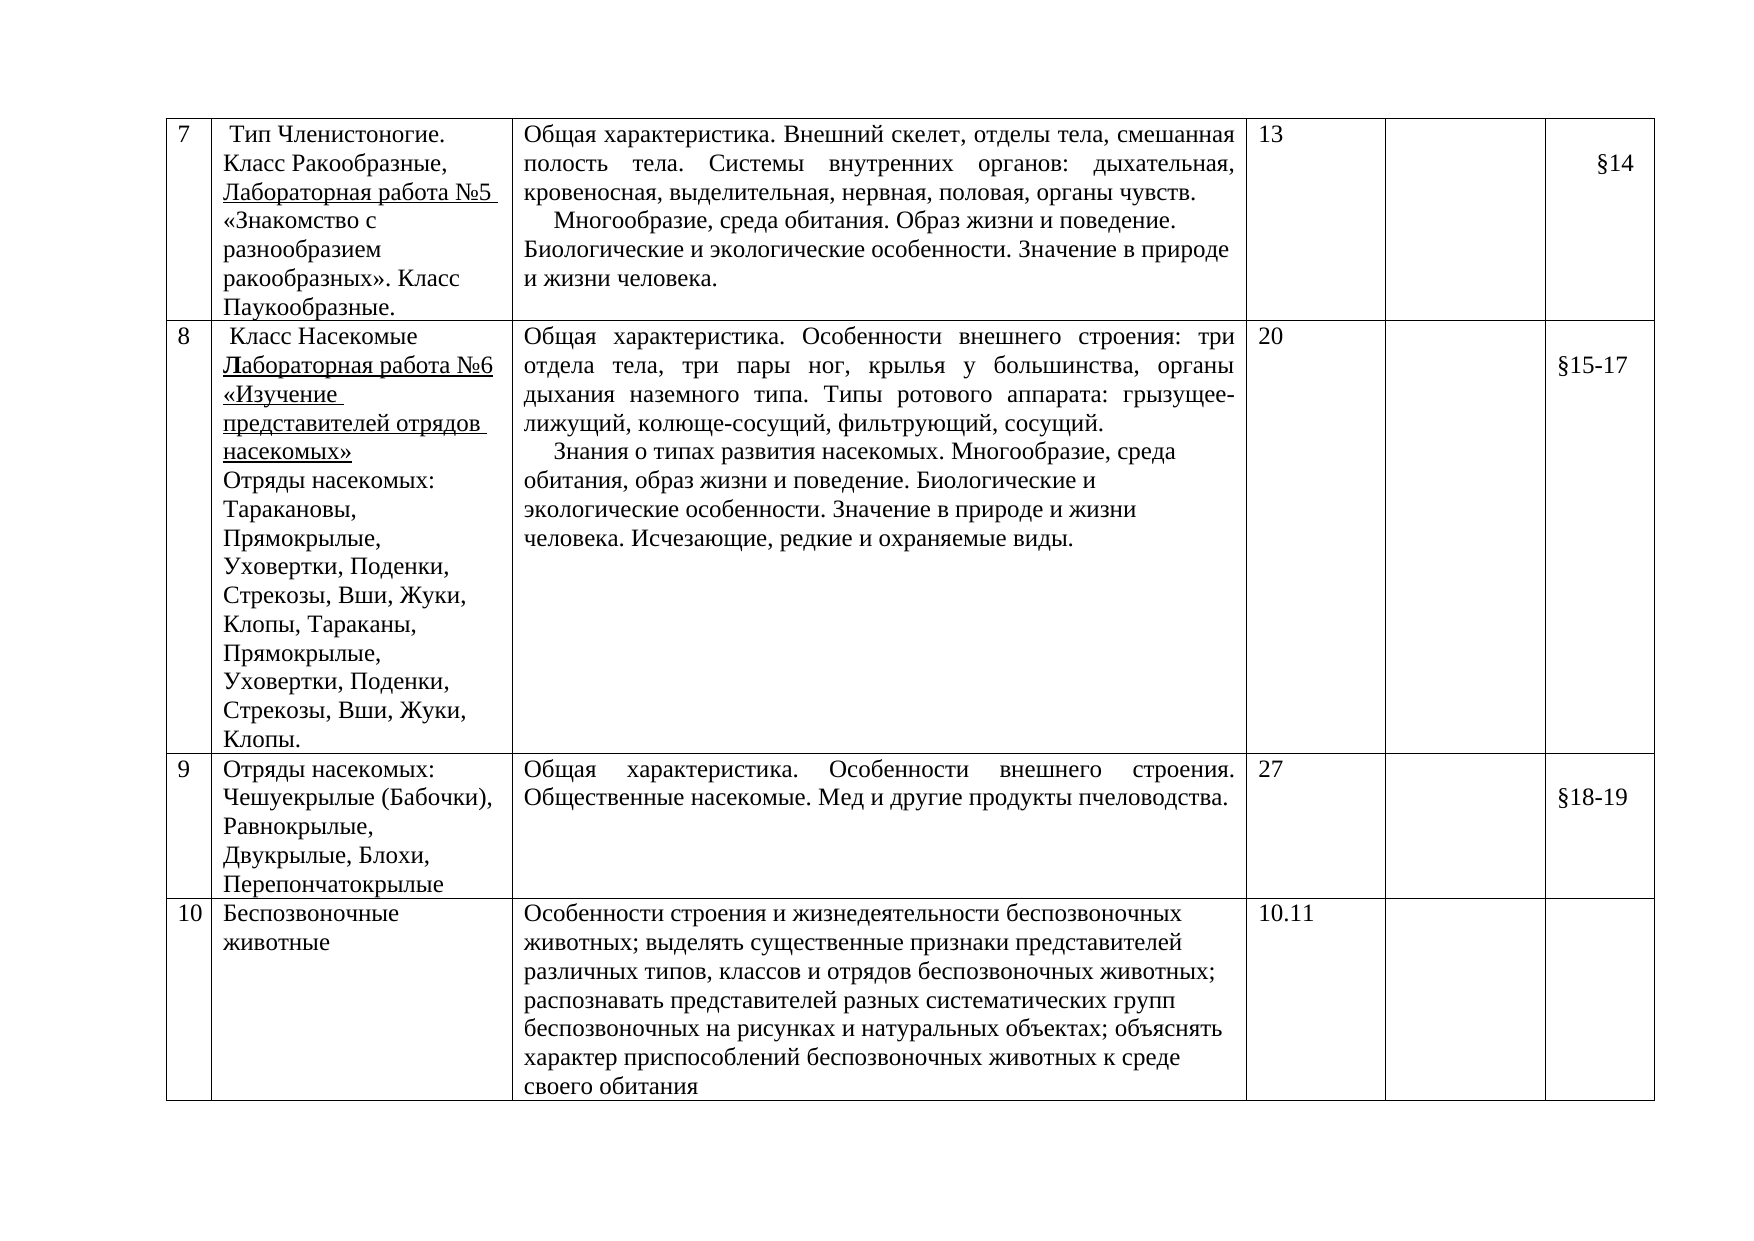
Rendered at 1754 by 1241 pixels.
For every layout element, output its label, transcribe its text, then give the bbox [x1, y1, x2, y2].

table_cell [1386, 754, 1545, 897]
table_cell Общая характеристика. Внешний скелет, отделы тела, смешанная полость тела. Системы внутренних органов: дыхательная, кровеносная, выделительная, нервная, половая, органы чувств. Многообразие, среда обитания. Образ жизни и поведение. Биологические и экологические особенности. Значение в природе и жизни человека. [513, 119, 1246, 320]
table_cell 27 [1247, 754, 1385, 897]
table_cell 10.11 [1247, 899, 1385, 1100]
table_cell 13 [1247, 119, 1385, 320]
table_cell [1386, 119, 1545, 320]
table_cell 8 [167, 321, 211, 753]
table_cell §15-17 [1546, 321, 1654, 753]
table_cell [1386, 899, 1545, 1100]
table_cell 7 [167, 119, 211, 320]
table_cell 9 [167, 754, 211, 897]
table_cell Общая характеристика. Особенности внешнего строения. Общественные насекомые. Мед и другие продукты пчеловодства. [513, 754, 1246, 897]
table_cell Особенности строения и жизнедеятельности беспозвоночных животных; выделять существенные признаки представителей различных типов, классов и отрядов беспозвоночных животных; распознавать представителей разных систематических групп беспозвоночных на рисунках и натуральных объектах; объяснять характер приспособлений беспозвоночных животных к среде своего обитания [513, 899, 1246, 1100]
table_cell Класс Насекомые Лабораторная работа №6 «Изучение представителей отрядов насекомых» Отряды насекомых: Таракановы, Прямокрылые, Уховертки, Поденки, Стрекозы, Вши, Жуки, Клопы, Тараканы, Прямокрылые, Уховертки, Поденки, Стрекозы, Вши, Жуки, Клопы. [212, 321, 512, 753]
table_cell §14 [1546, 119, 1654, 320]
table_cell [1386, 321, 1545, 753]
table_cell [1546, 899, 1654, 1100]
table_cell Общая характеристика. Особенности внешнего строения: три отдела тела, три пары ног, крылья у большинства, органы дыхания наземного типа. Типы ротового аппарата: грызущее-лижущий, колюще-сосущий, фильтрующий, сосущий. Знания о типах развития насекомых. Многообразие, среда обитания, образ жизни и поведение. Биологические и экологические особенности. Значение в природе и жизни человека. Исчезающие, редкие и охраняемые виды. [513, 321, 1246, 753]
table_cell §18-19 [1546, 754, 1654, 897]
table_cell Отряды насекомых: Чешуекрылые (Бабочки), Равнокрылые, Двукрылые, Блохи, Перепончатокрылые [212, 754, 512, 897]
table_cell Беспозвоночные животные [212, 899, 512, 1100]
table_cell 20 [1247, 321, 1385, 753]
table_cell Тип Членистоногие. Класс Ракообразные, Лабораторная работа №5 «Знакомство с разнообразием ракообразных». Класс Паукообразные. [212, 119, 512, 320]
table_cell 10 [167, 899, 211, 1100]
